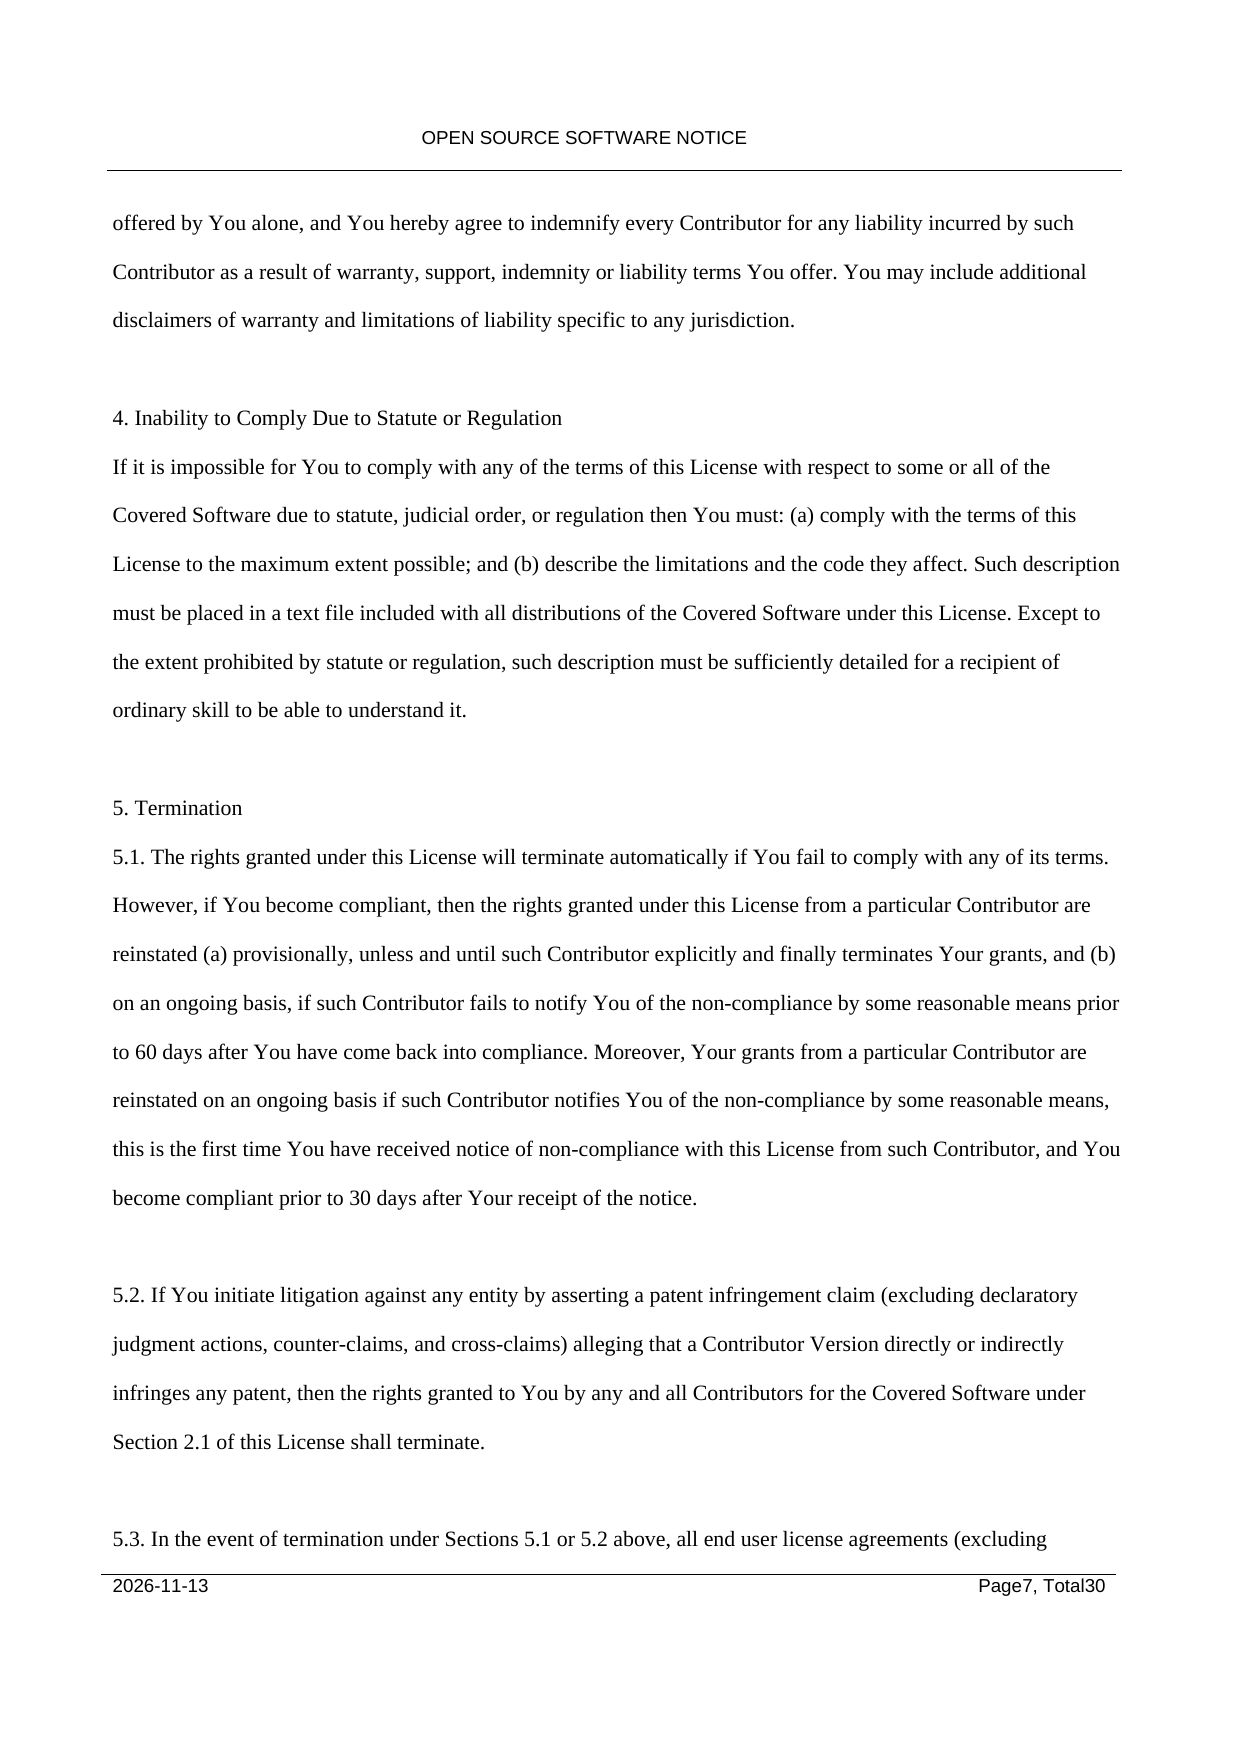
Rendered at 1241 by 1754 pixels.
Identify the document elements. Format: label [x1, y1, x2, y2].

text [112, 206, 1128, 1555]
